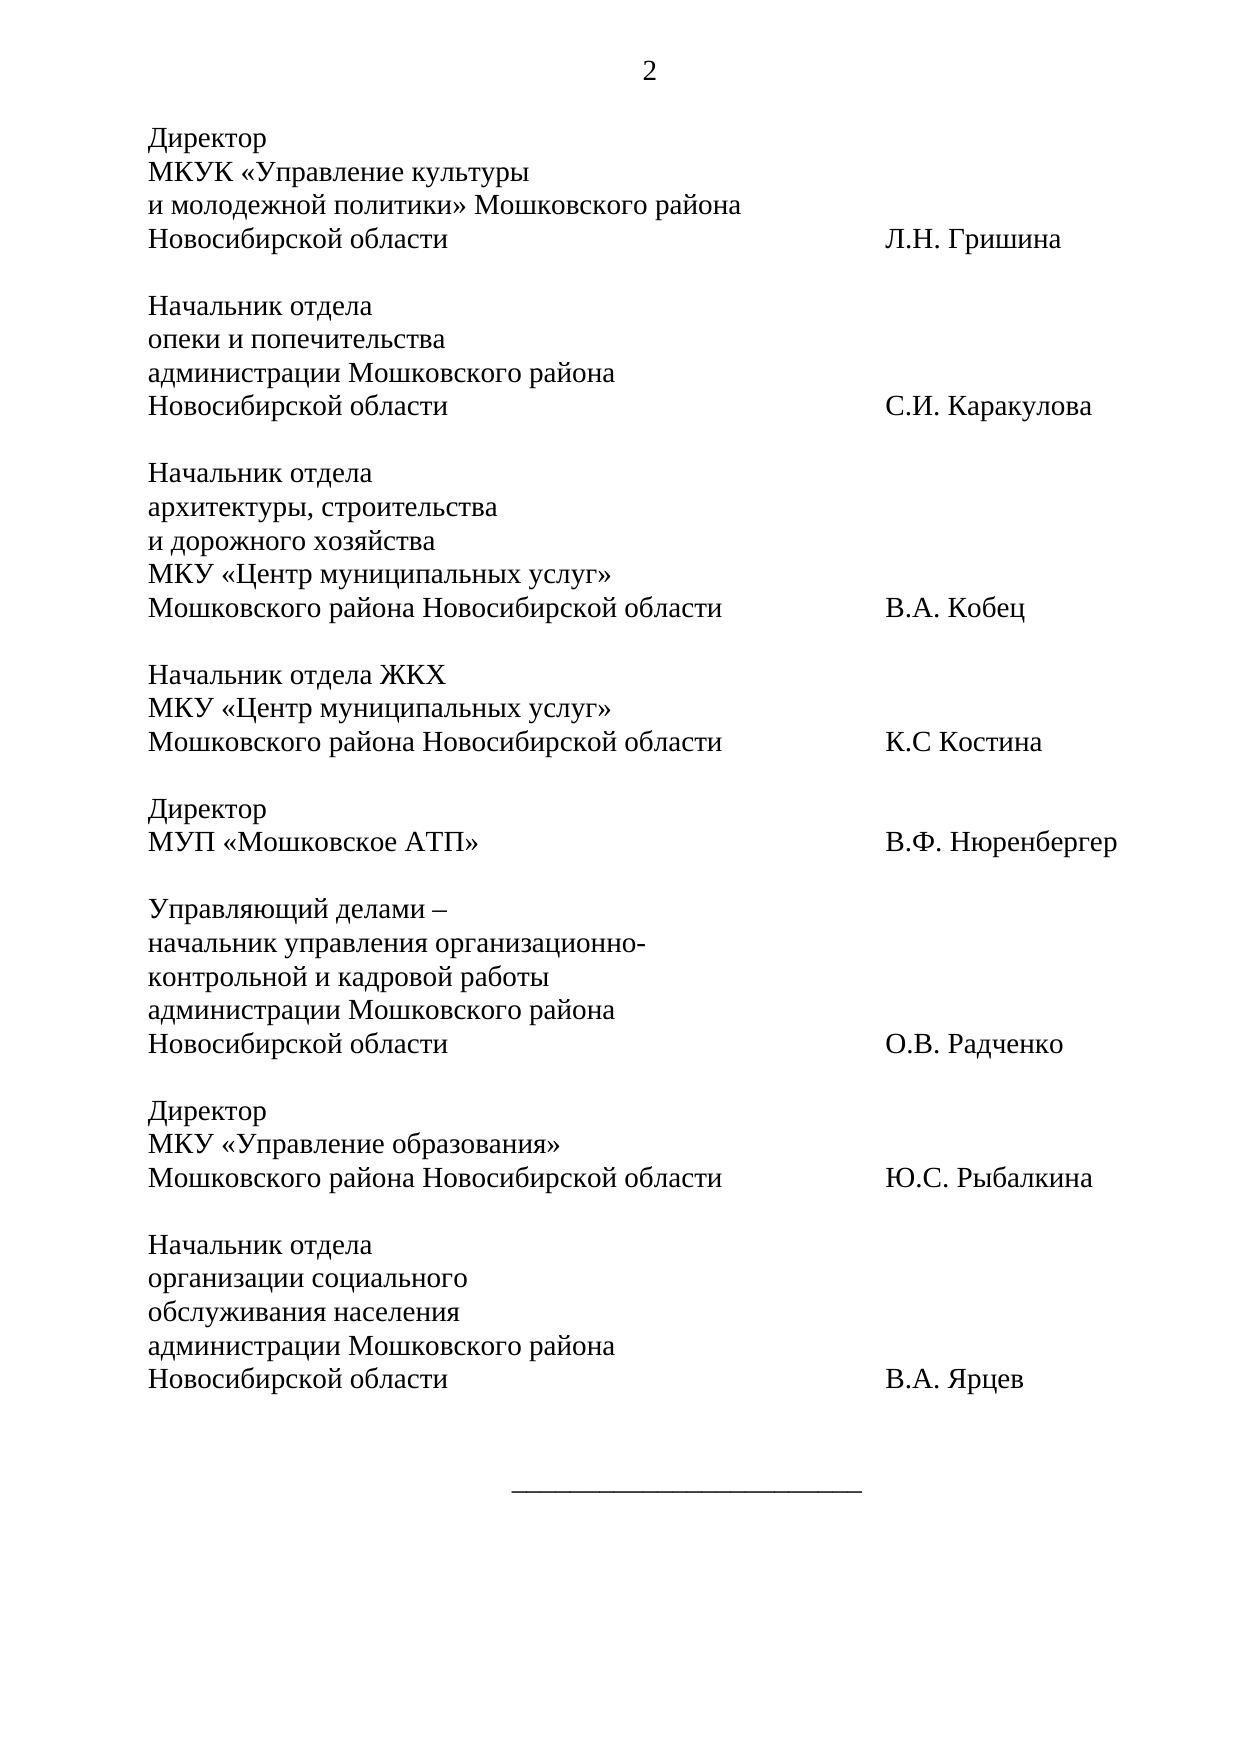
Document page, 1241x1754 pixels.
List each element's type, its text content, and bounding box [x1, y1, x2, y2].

text администрации Мошковского района [148, 1328, 1152, 1361]
text Директор [148, 1093, 1152, 1126]
text Управляющий делами – [148, 892, 1152, 925]
text организации социального [148, 1261, 1152, 1294]
text ________________________ [148, 1462, 1152, 1495]
text администрации Мошковского района [148, 992, 1152, 1026]
text МКУ «Управление образования» [148, 1126, 1152, 1160]
text МКУК «Управление культуры [148, 154, 1152, 187]
text и молодежной политики» Мошковского района [148, 187, 1152, 221]
text начальник управления организационно- [148, 925, 1152, 959]
text Новосибирской области О.В. Радченко [148, 1026, 1152, 1059]
text Мошковского района Новосибирской области В.А. Кобец [148, 590, 1152, 623]
text МКУ «Центр муниципальных услуг» [148, 556, 1152, 590]
text Начальник отдела [148, 1227, 1152, 1261]
text Мошковского района Новосибирской области Ю.С. Рыбалкина [148, 1160, 1152, 1193]
text Начальник отдела [148, 456, 1152, 489]
text архитектуры, строительства [148, 489, 1152, 523]
text Новосибирской области В.А. Ярцев [148, 1361, 1152, 1395]
text Директор [148, 791, 1152, 824]
text МКУ «Центр муниципальных услуг» [148, 690, 1152, 724]
text Директор [148, 120, 1152, 154]
text Начальник отдела [148, 288, 1152, 321]
text контрольной и кадровой работы [148, 959, 1152, 992]
text и дорожного хозяйства [148, 523, 1152, 556]
text обслуживания населения [148, 1294, 1152, 1328]
text Мошковского района Новосибирской области К.С Костина [148, 724, 1152, 757]
text администрации Мошковского района [148, 355, 1152, 388]
text Новосибирской области С.И. Каракулова [148, 388, 1152, 422]
text опеки и попечительства [148, 321, 1152, 355]
text МУП «Мошковское АТП» В.Ф. Нюренбергер [148, 824, 1152, 858]
text Начальник отдела ЖКХ [148, 657, 1152, 690]
text Новосибирской области Л.Н. Гришина [148, 221, 1152, 254]
